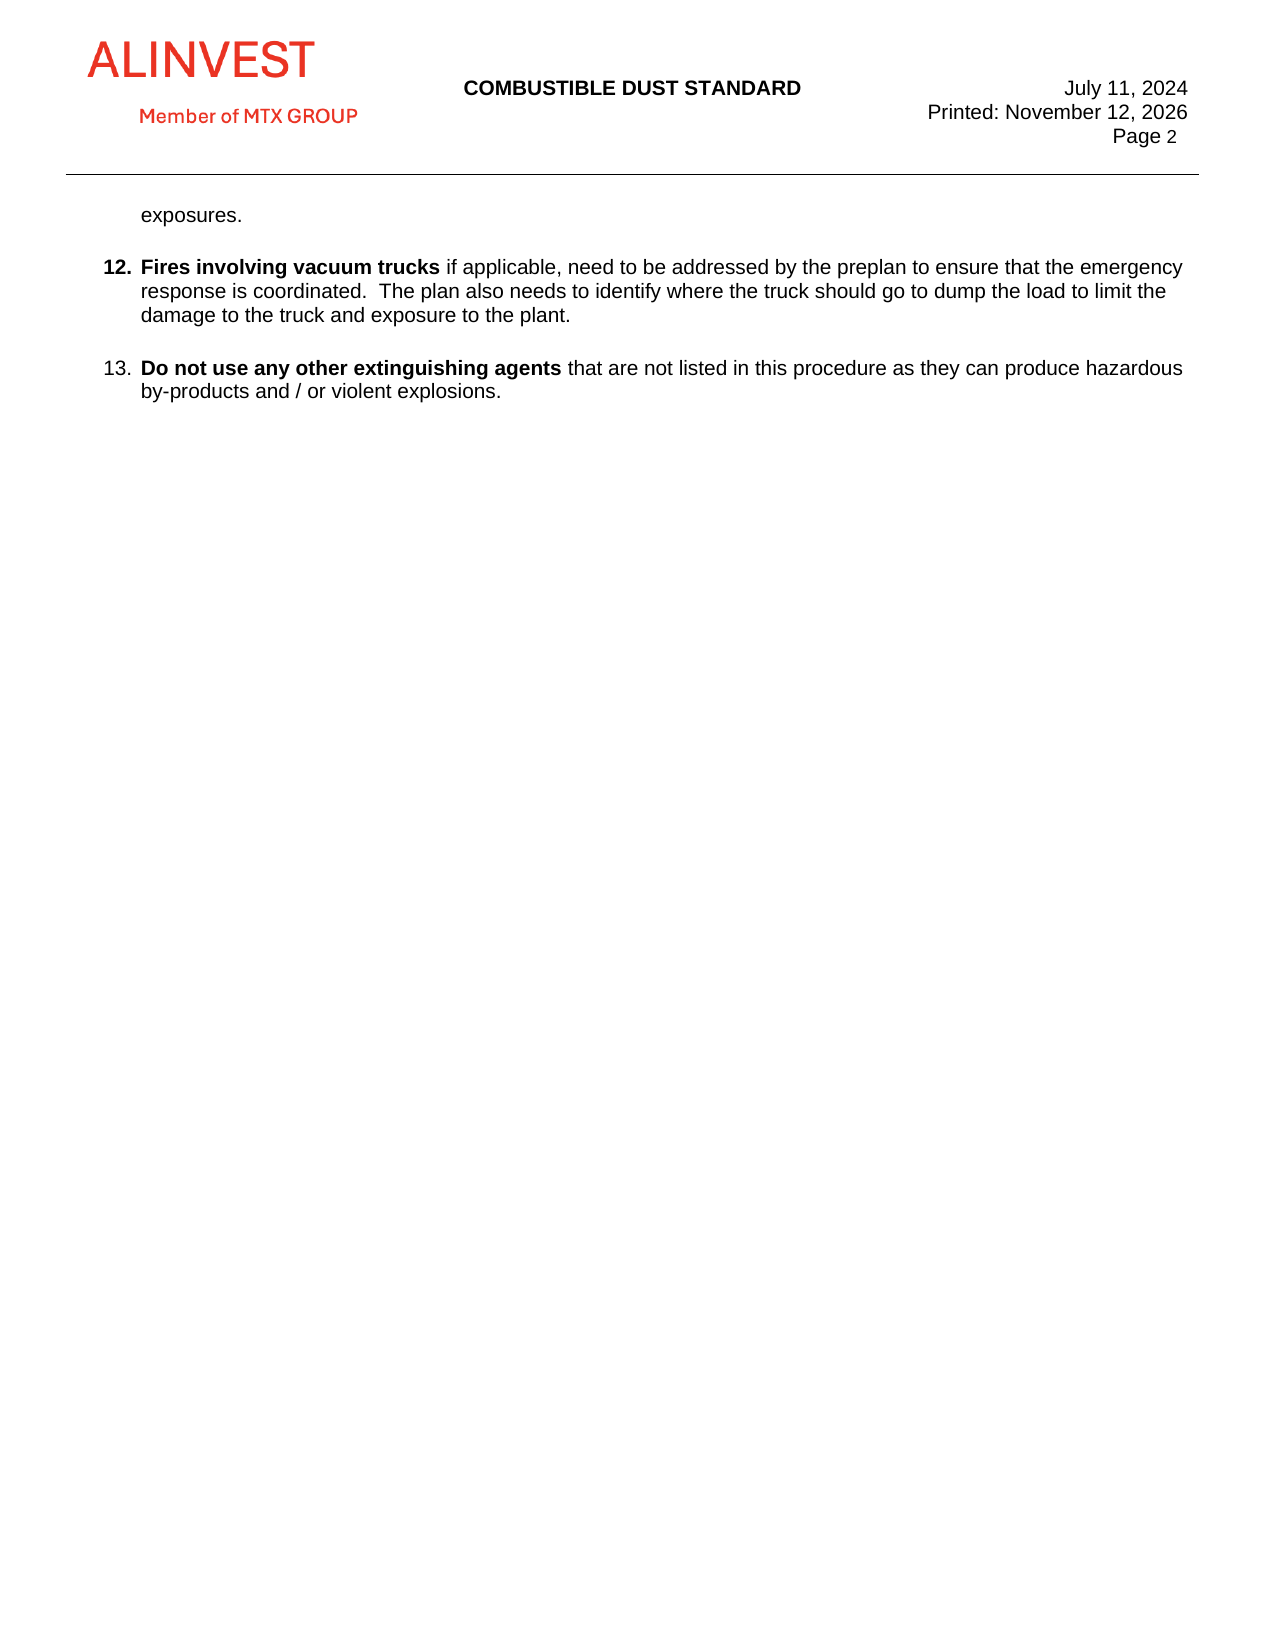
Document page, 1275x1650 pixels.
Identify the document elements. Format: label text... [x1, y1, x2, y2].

picture [76, 28, 367, 134]
list Fires involving vacuum trucks if applicable, need to be addressed by the preplan to ensure that the emergency response is coordinated. The plan also needs to identify where the truck should go to dump the load to limit the damage to the truck and exposure to the plant. [103, 255, 1200, 355]
list Do not use any other extinguishing agents that are not listed in this procedure as they can produce hazardous by-products and / or violent explosions. [103, 355, 1200, 403]
